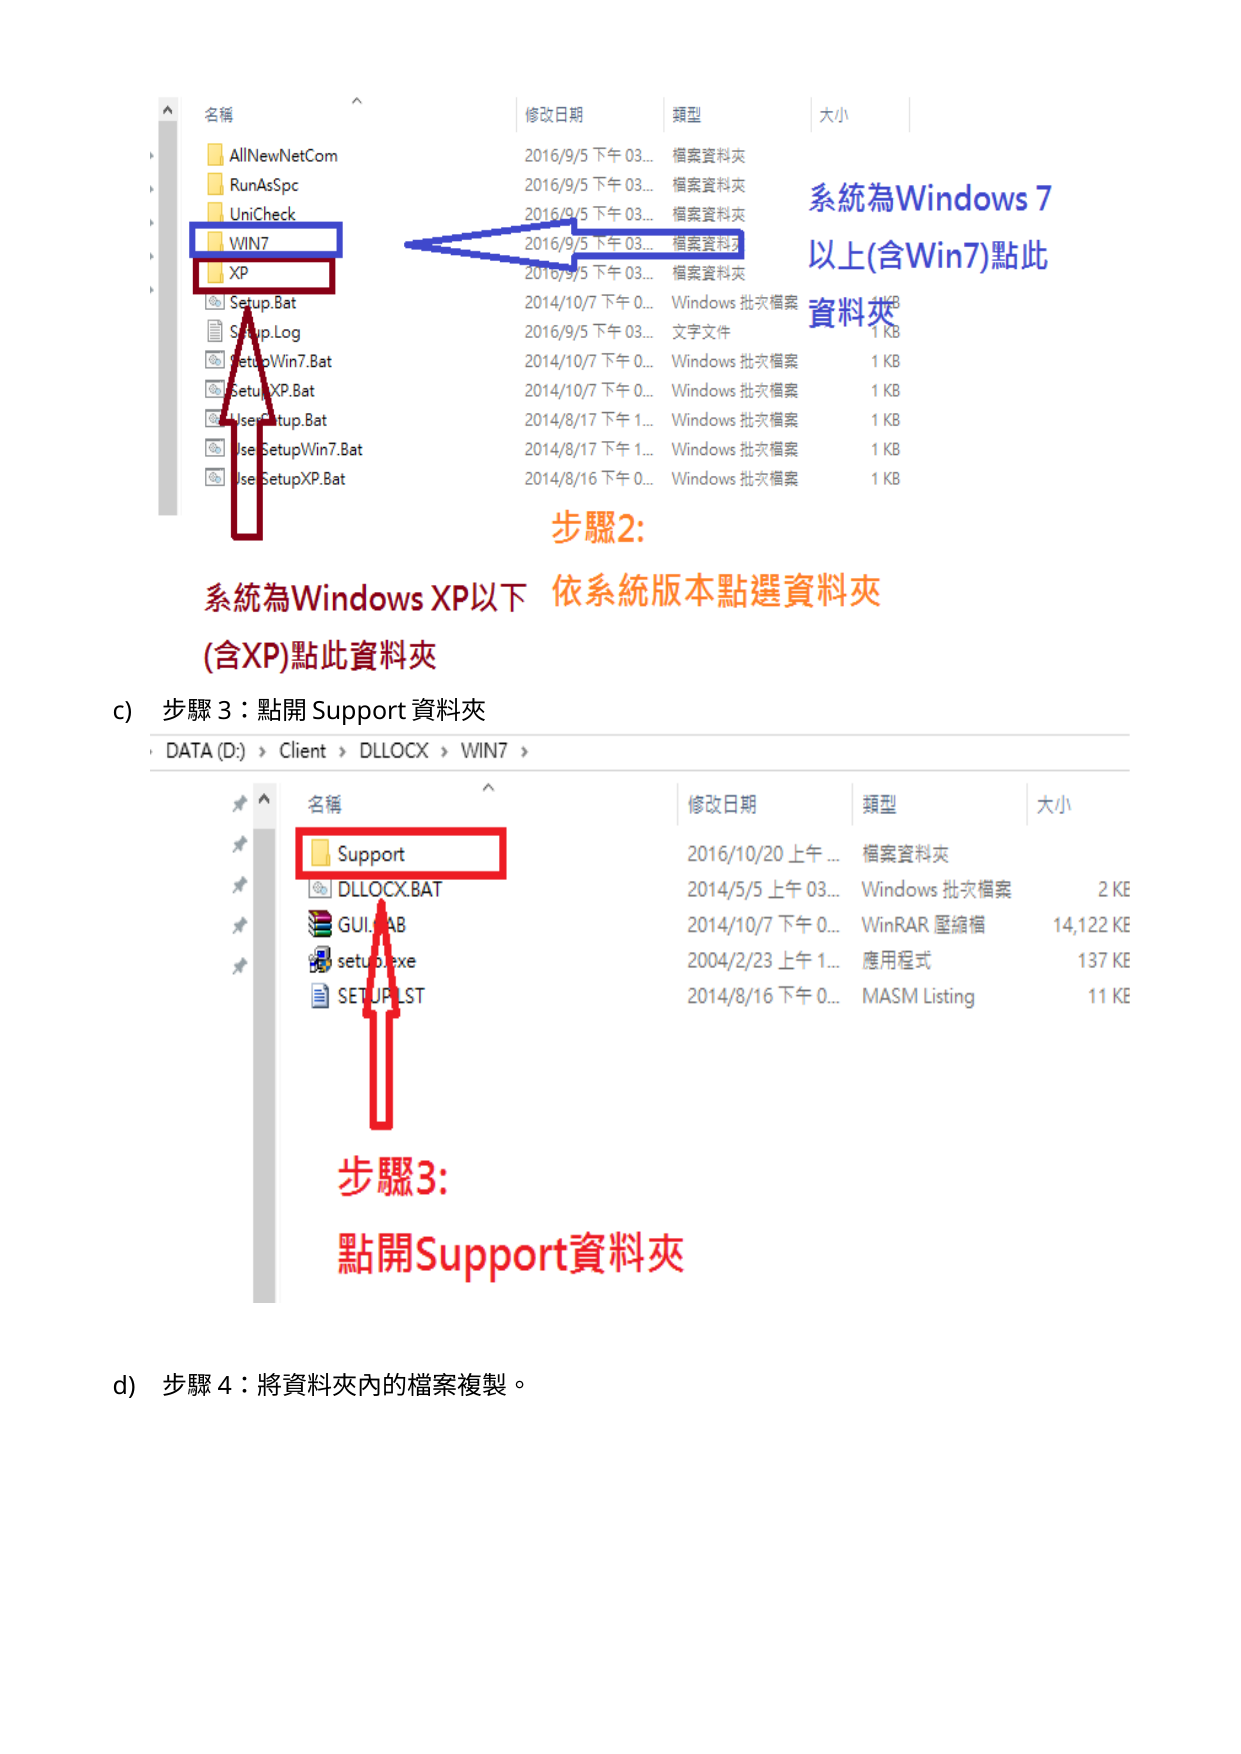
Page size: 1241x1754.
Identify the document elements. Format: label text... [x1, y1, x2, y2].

list 步驟3：點開Support資料夾 [112, 689, 1165, 727]
list 步驟4：將資料夾內的檔案複製。 [112, 1364, 1165, 1402]
picture [150, 89, 1064, 682]
picture [150, 727, 1130, 1303]
